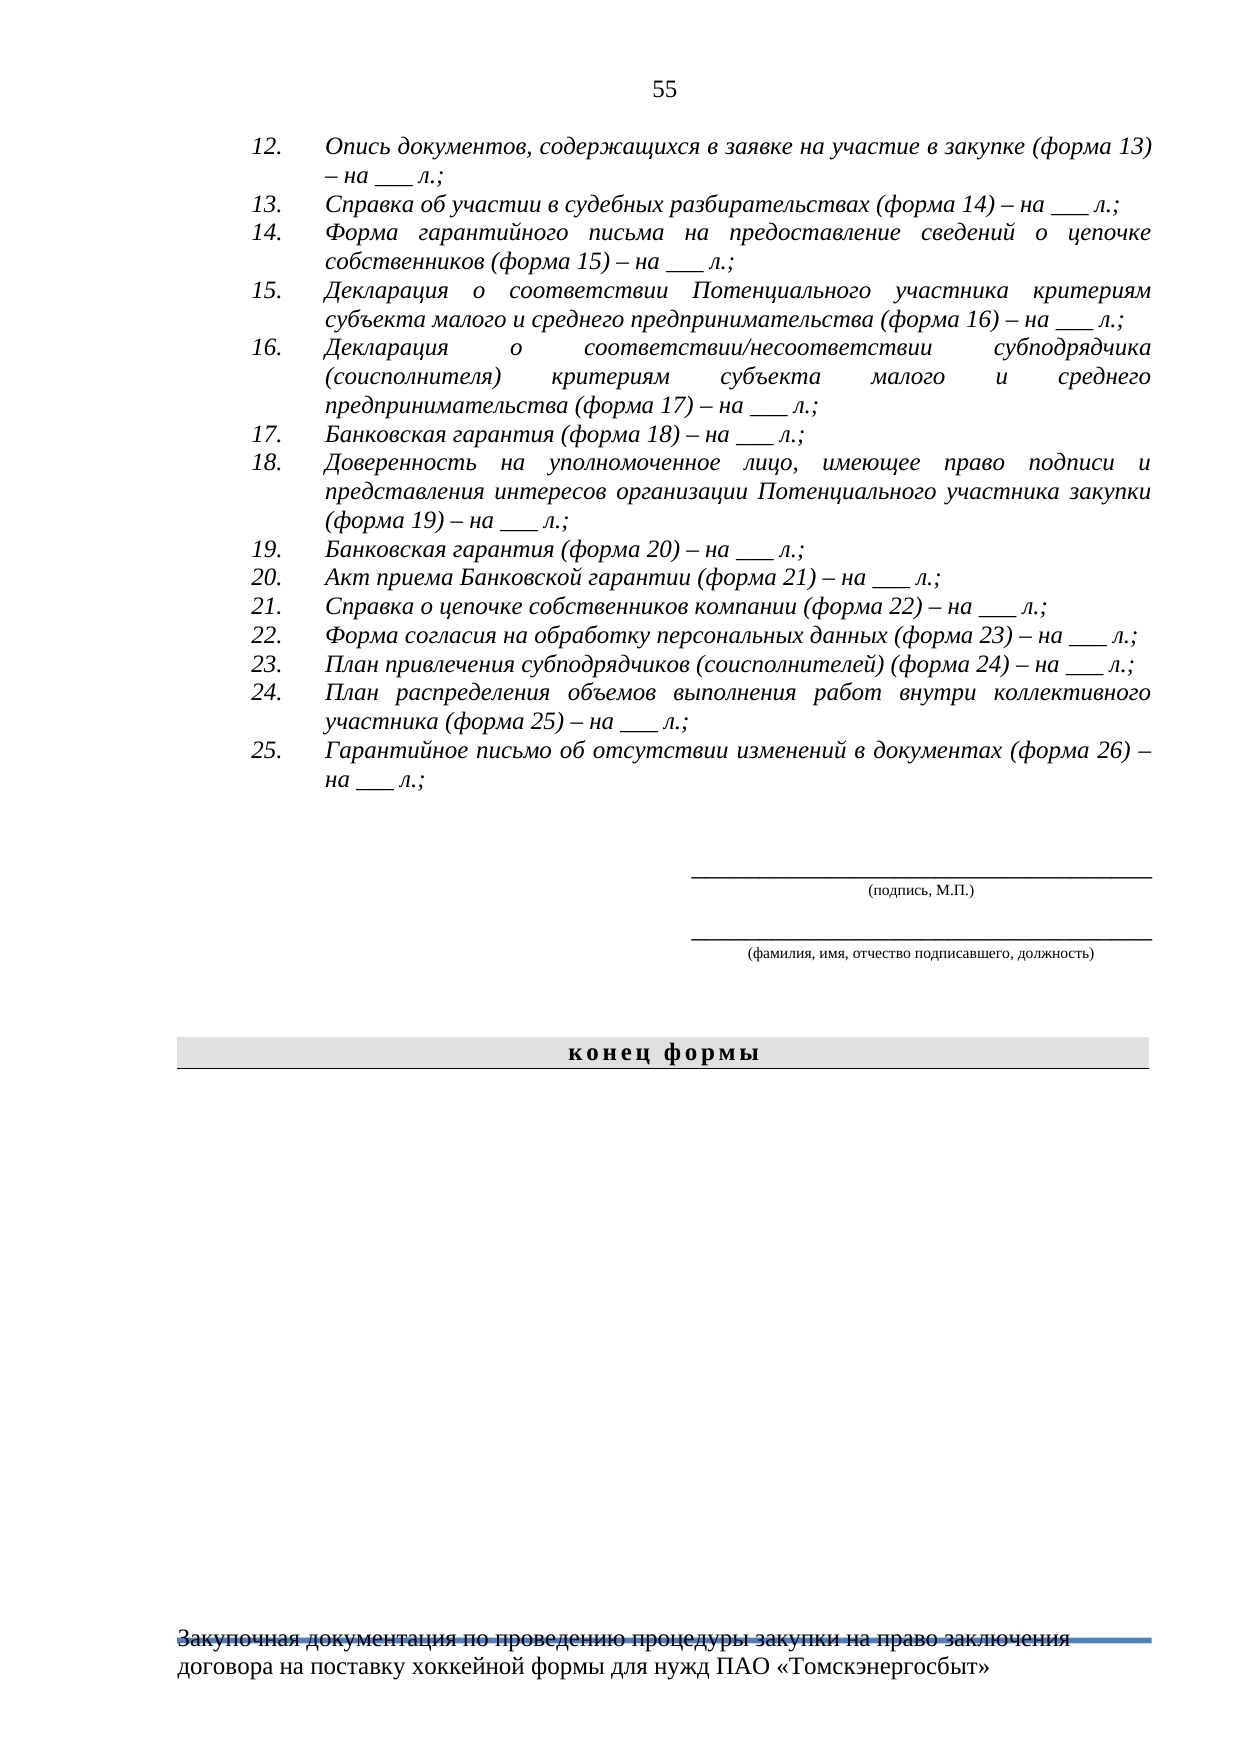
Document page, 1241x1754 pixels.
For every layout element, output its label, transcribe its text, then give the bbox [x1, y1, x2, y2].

list Банковская гарантия (форма 20) – на ___ л.; [251, 534, 1152, 562]
table_cell __________________________________ (фамилия, имя, отчество подписавшего, должность) [679, 912, 1163, 974]
list Акт приема Банковской гарантии (форма 21) – на ___ л.; [251, 562, 1152, 591]
text конец формы [177, 1037, 1149, 1068]
list Декларация о соответствии Потенциального участника критериям субъекта малого и среднего предпринимательства (форма 16) – на ___ л.; [251, 275, 1152, 332]
list Опись документов, содержащихся в заявке на участие в закупке (форма 13) – на ___ л.; [251, 131, 1152, 189]
table_header __________________________________ (подпись, М.П.) [679, 850, 1163, 912]
list Справка об участии в судебных разбирательствах (форма 14) – на ___ л.; [251, 189, 1152, 217]
list Форма гарантийного письма на предоставление сведений о цепочке собственников (форма 15) – на ___ л.; [251, 217, 1152, 275]
list Банковская гарантия (форма 18) – на ___ л.; [251, 419, 1152, 447]
list Гарантийное письмо об отсутствии изменений в документах (форма 26) – на ___ л.; [251, 735, 1152, 792]
list Декларация о соответствии/несоответствии субподрядчика (соисполнителя) критериям субъекта малого и среднего предпринимательства (форма 17) – на ___ л.; [251, 332, 1152, 419]
list Справка о цепочке собственников компании (форма 22) – на ___ л.; [251, 591, 1152, 620]
list План привлечения субподрядчиков (соисполнителей) (форма 24) – на ___ л.; [251, 649, 1152, 677]
list Форма согласия на обработку персональных данных (форма 23) – на ___ л.; [251, 620, 1152, 649]
list План распределения объемов выполнения работ внутри коллективного участника (форма 25) – на ___ л.; [251, 677, 1152, 735]
list Доверенность на уполномоченное лицо, имеющее право подписи и представления интересов организации Потенциального участника закупки (форма 19) – на ___ л.; [251, 447, 1152, 534]
